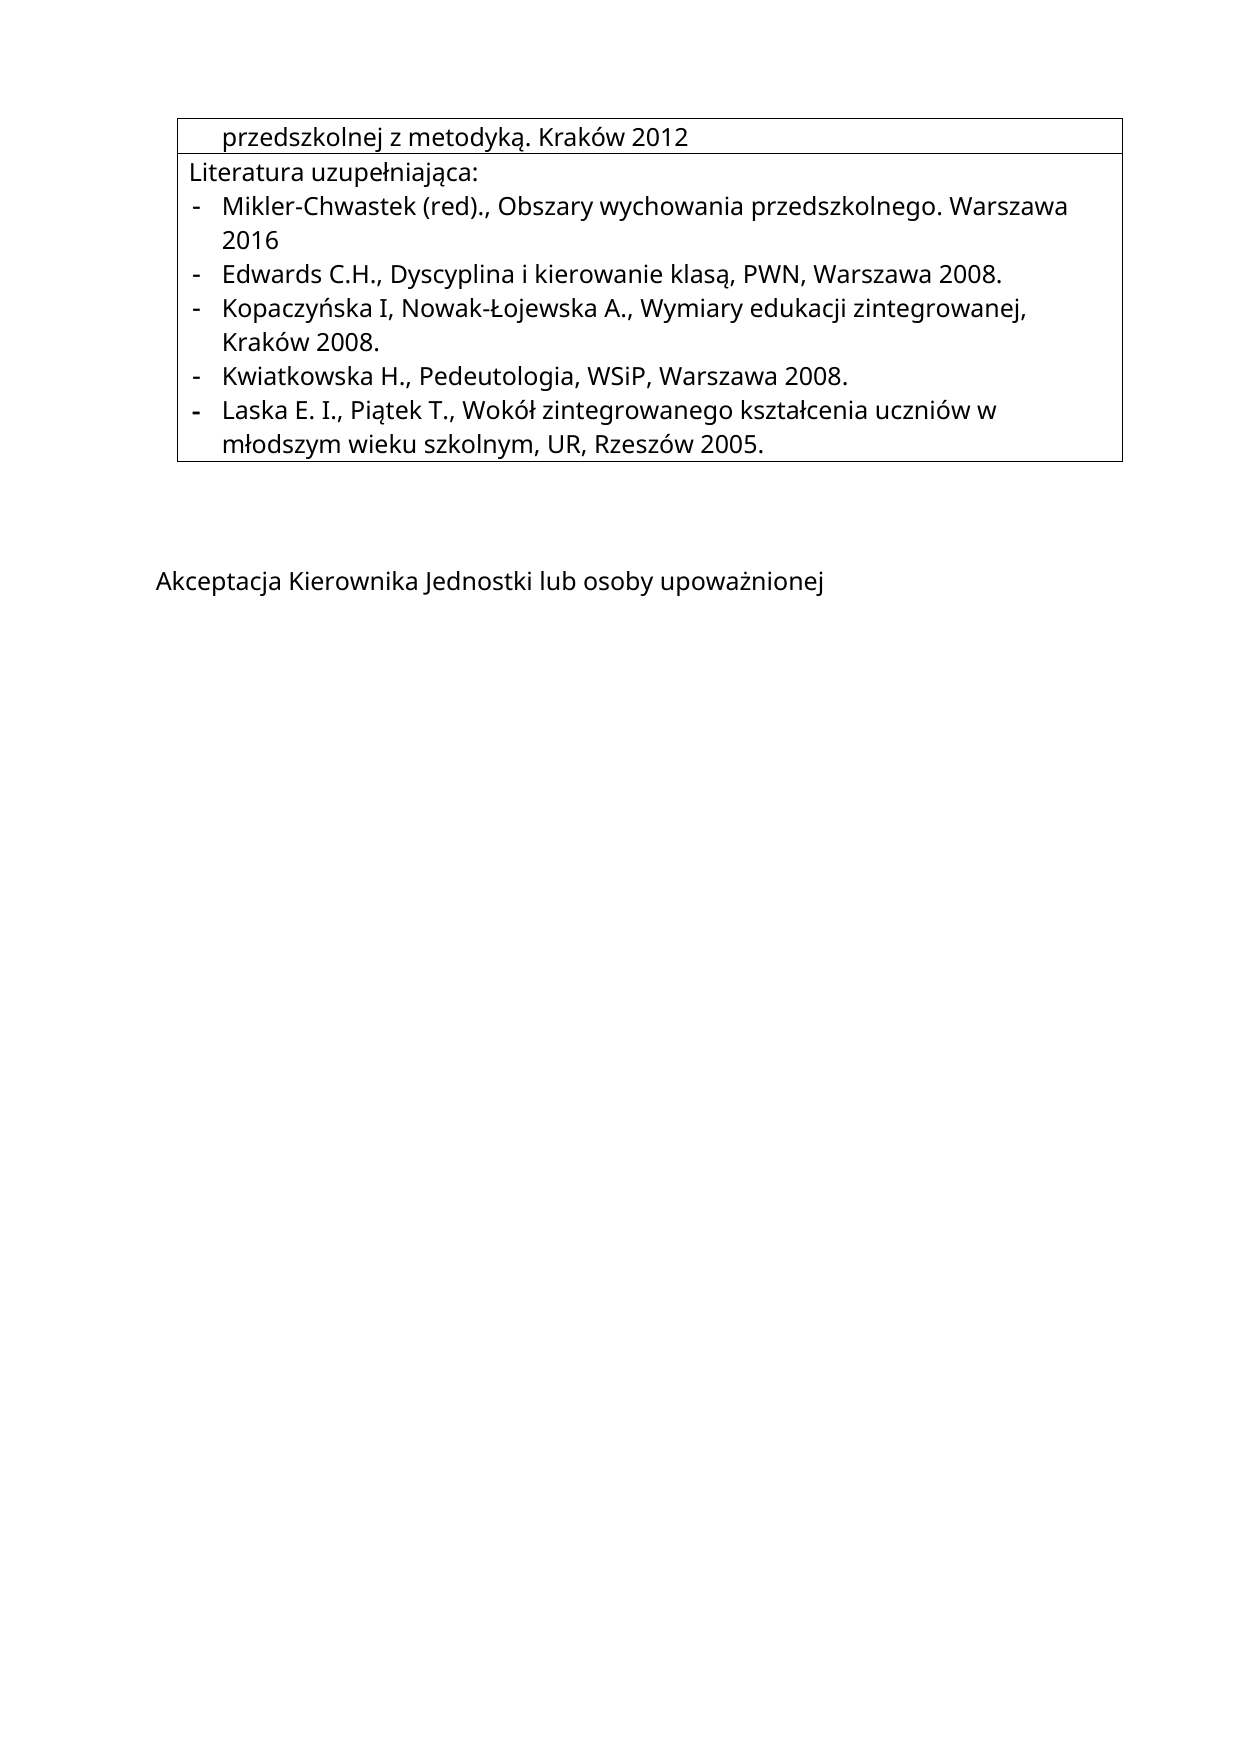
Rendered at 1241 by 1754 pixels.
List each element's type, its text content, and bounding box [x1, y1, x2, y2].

text Akceptacja Kierownika Jednostki lub osoby upoważnionej [156, 564, 1122, 598]
table_cell Literatura uzupełniająca: Mikler-Chwastek (red)., Obszary wychowania przedszkolnego. Warszawa 2016 Edwards C.H., Dyscyplina i kierowanie klasą, PWN, Warszawa 2008. Kopaczyńska I, Nowak-Łojewska A., Wymiary edukacji zintegrowanej, Kraków 2008. Kwiatkowska H., Pedeutologia, WSiP, Warszawa 2008. Laska E. I., Piątek T., Wokół zintegrowanego kształcenia uczniów w młodszym wieku szkolnym, UR, Rzeszów 2005. [178, 154, 1122, 461]
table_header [178, 119, 1122, 153]
